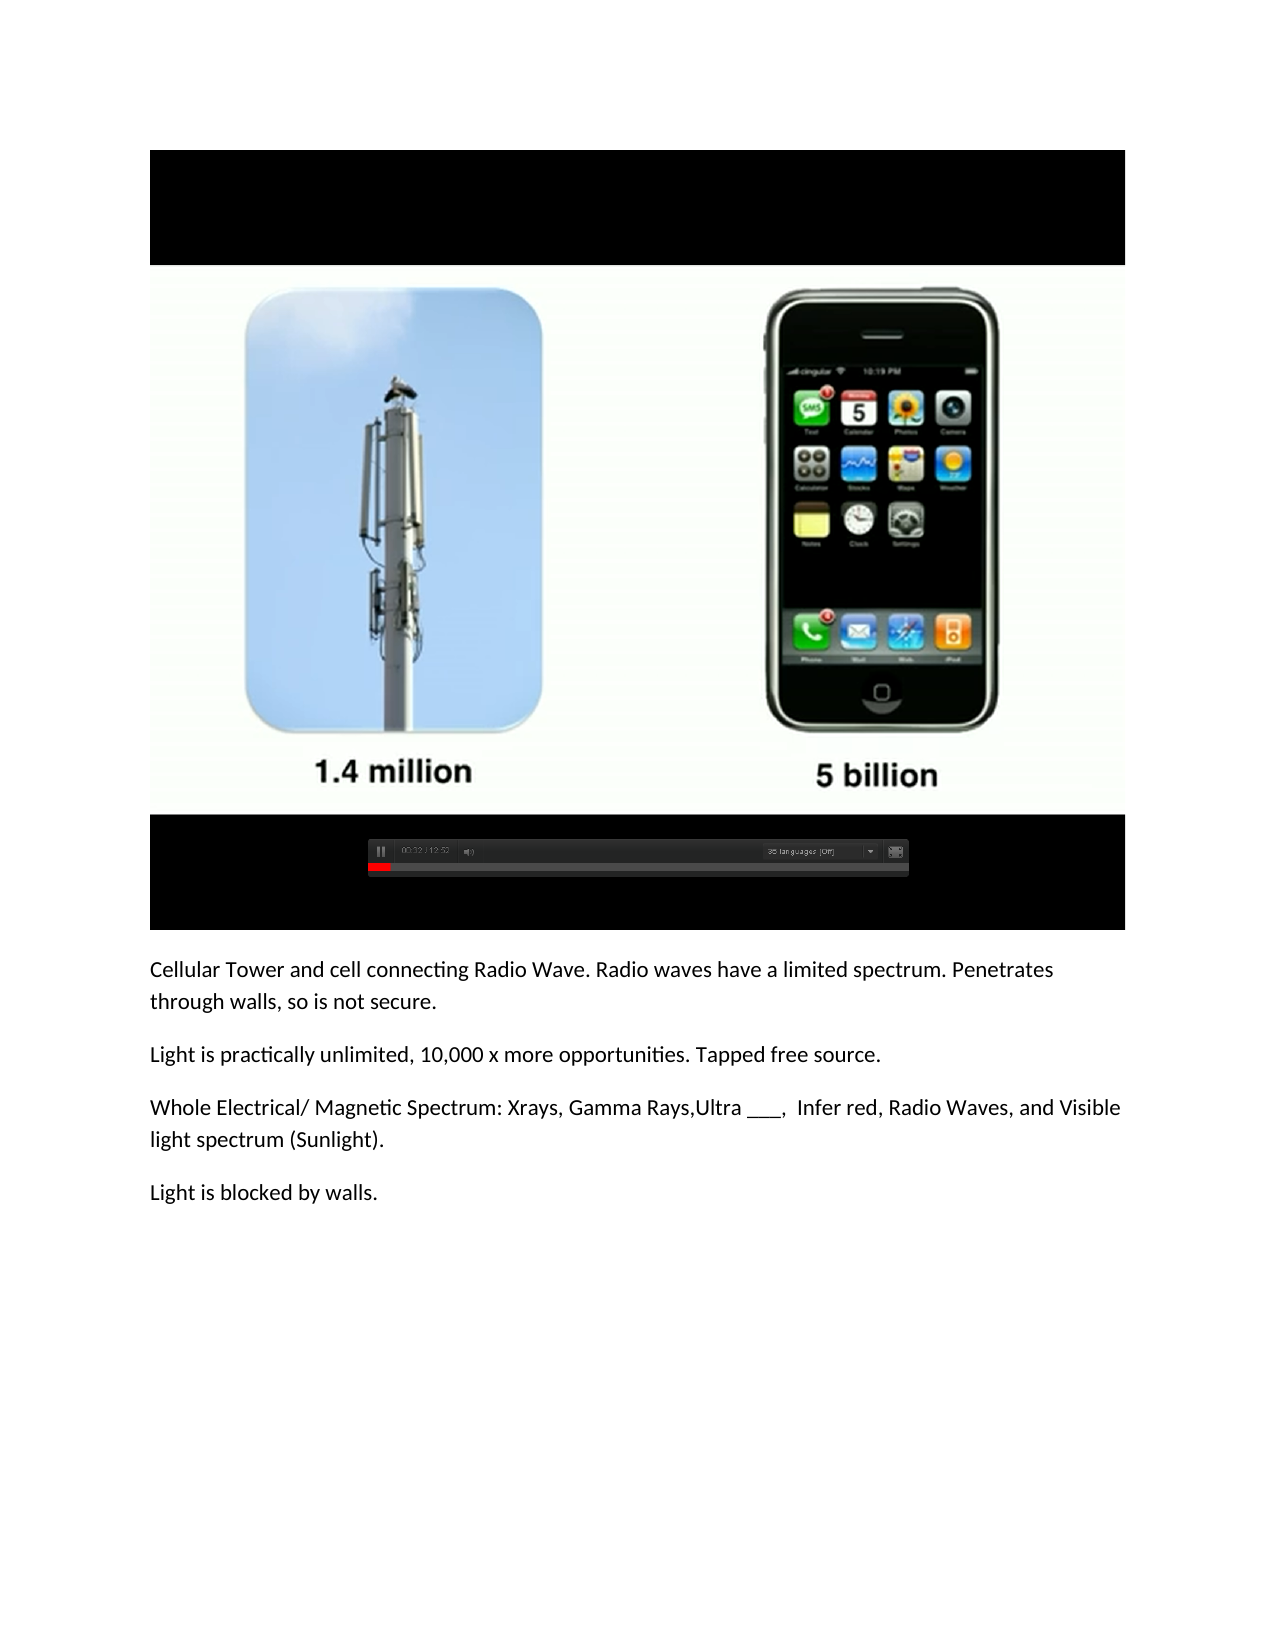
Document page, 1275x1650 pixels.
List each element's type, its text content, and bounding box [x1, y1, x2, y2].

text Light is blocked by walls. [150, 1178, 1125, 1206]
text Light is practically unlimited, 10,000 x more opportunities. Tapped free source. [150, 1040, 1125, 1068]
picture [150, 150, 1125, 930]
text Cellular Tower and cell connecting Radio Wave. Radio waves have a limited spectrum. Penetrates through walls, so is not secure. [150, 955, 1125, 1015]
text Whole Electrical/ Magnetic Spectrum: Xrays, Gamma Rays,Ultra ___, Infer red, Radio Waves, and Visible light spectrum (Sunlight). [150, 1093, 1125, 1153]
